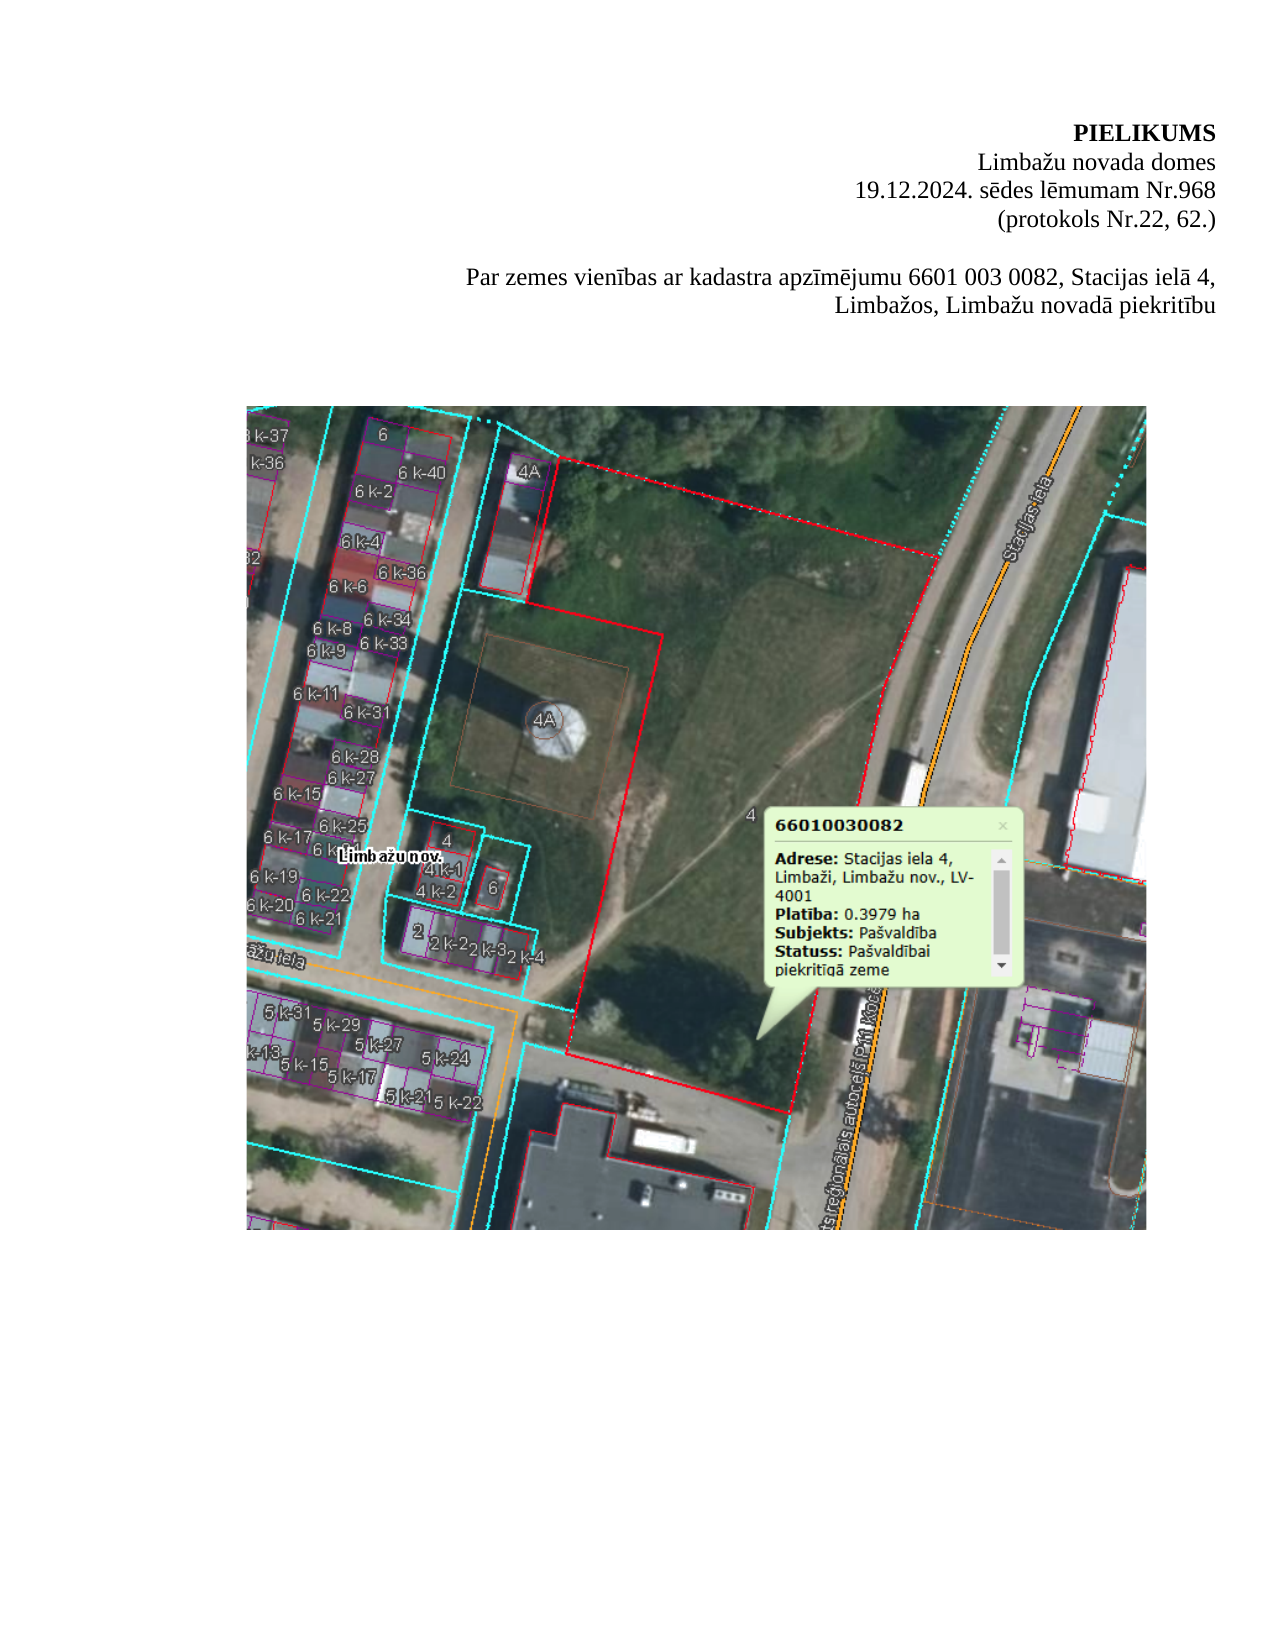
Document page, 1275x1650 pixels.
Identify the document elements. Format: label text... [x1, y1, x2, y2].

subtitle Par zemes vienības ar kadastra apzīmējumu 6601 003 0082, Stacijas ielā 4, [177, 262, 1216, 291]
text 19.12.2024. sēdes lēmumam Nr.968 [177, 176, 1216, 204]
text PIELIKUMS [177, 118, 1216, 147]
picture [246, 406, 1147, 1230]
subtitle Limbažos, Limbažu novadā piekritību [177, 291, 1216, 319]
text Limbažu novada domes [177, 147, 1216, 176]
text (protokols Nr.22, 62.) [177, 204, 1216, 233]
